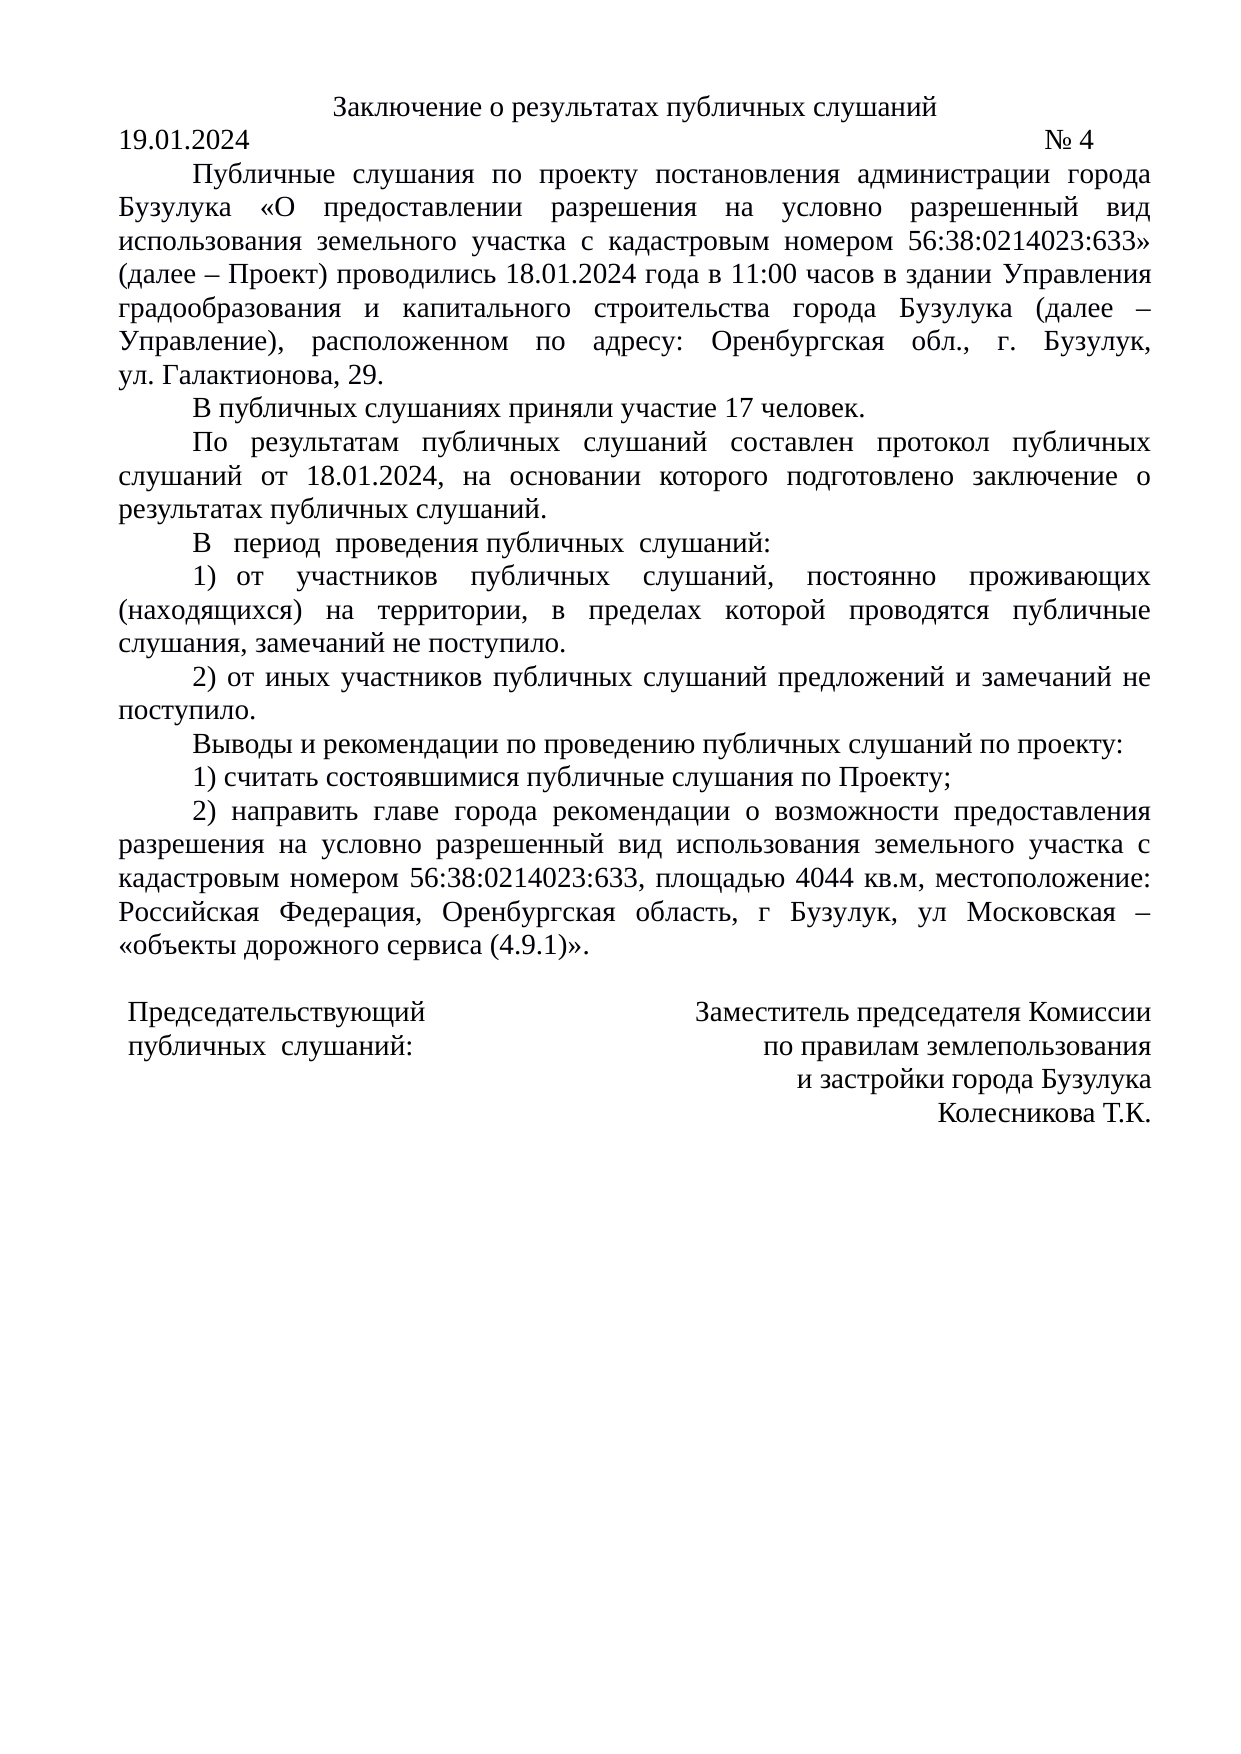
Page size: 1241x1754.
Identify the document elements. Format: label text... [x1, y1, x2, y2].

list от участников публичных слушаний, постоянно проживающих (находящихся) на территории, в пределах которой проводятся публичные слушания, замечаний не поступило. [118, 558, 1152, 659]
subtitle Председательствующий Заместитель председателя Комиссии публичных слушаний: по правилам землепользования [118, 994, 1152, 1061]
subtitle В публичных слушаниях приняли участие 17 человек. [118, 391, 1152, 424]
subtitle Выводы и рекомендации по проведению публичных слушаний по проекту: [118, 726, 1152, 759]
subtitle и застройки города Бузулука [118, 1061, 1152, 1095]
text Заключение о результатах публичных слушаний [118, 89, 1152, 122]
text Публичные слушания по проекту постановления администрации города Бузулука «О предоставлении разрешения на условно разрешенный вид использования земельного участка с кадастровым номером 56:38:0214023:633» (далее – Проект) проводились 18.01.2024 года в 11:00 часов в здании Управления градообразования и капитального строительства города Бузулука (далее – Управление), расположенном по адресу: Оренбургская обл., г. Бузулук, ул. Галактионова, 29. [118, 156, 1152, 391]
text 2) от иных участников публичных слушаний предложений и замечаний не поступило. [118, 659, 1152, 726]
text 1) считать состоявшимися публичные слушания по Проекту; [118, 759, 1152, 793]
text 2) направить главе города рекомендации о возможности предоставления разрешения на условно разрешенный вид использования земельного участка с кадастровым номером 56:38:0214023:633, площадью 4044 кв.м, местоположение: Российская Федерация, Оренбургская область, г Бузулук, ул Московская – «объекты дорожного сервиса (4.9.1)». [118, 793, 1152, 961]
subtitle По результатам публичных слушаний составлен протокол публичных слушаний от 18.01.2024, на основании которого подготовлено заключение о результатах публичных слушаний. [118, 424, 1152, 525]
subtitle Колесникова Т.К. [118, 1095, 1152, 1128]
subtitle В период проведения публичных слушаний: [118, 525, 1152, 558]
subtitle 19.01.2024 № 4 [118, 122, 1152, 156]
